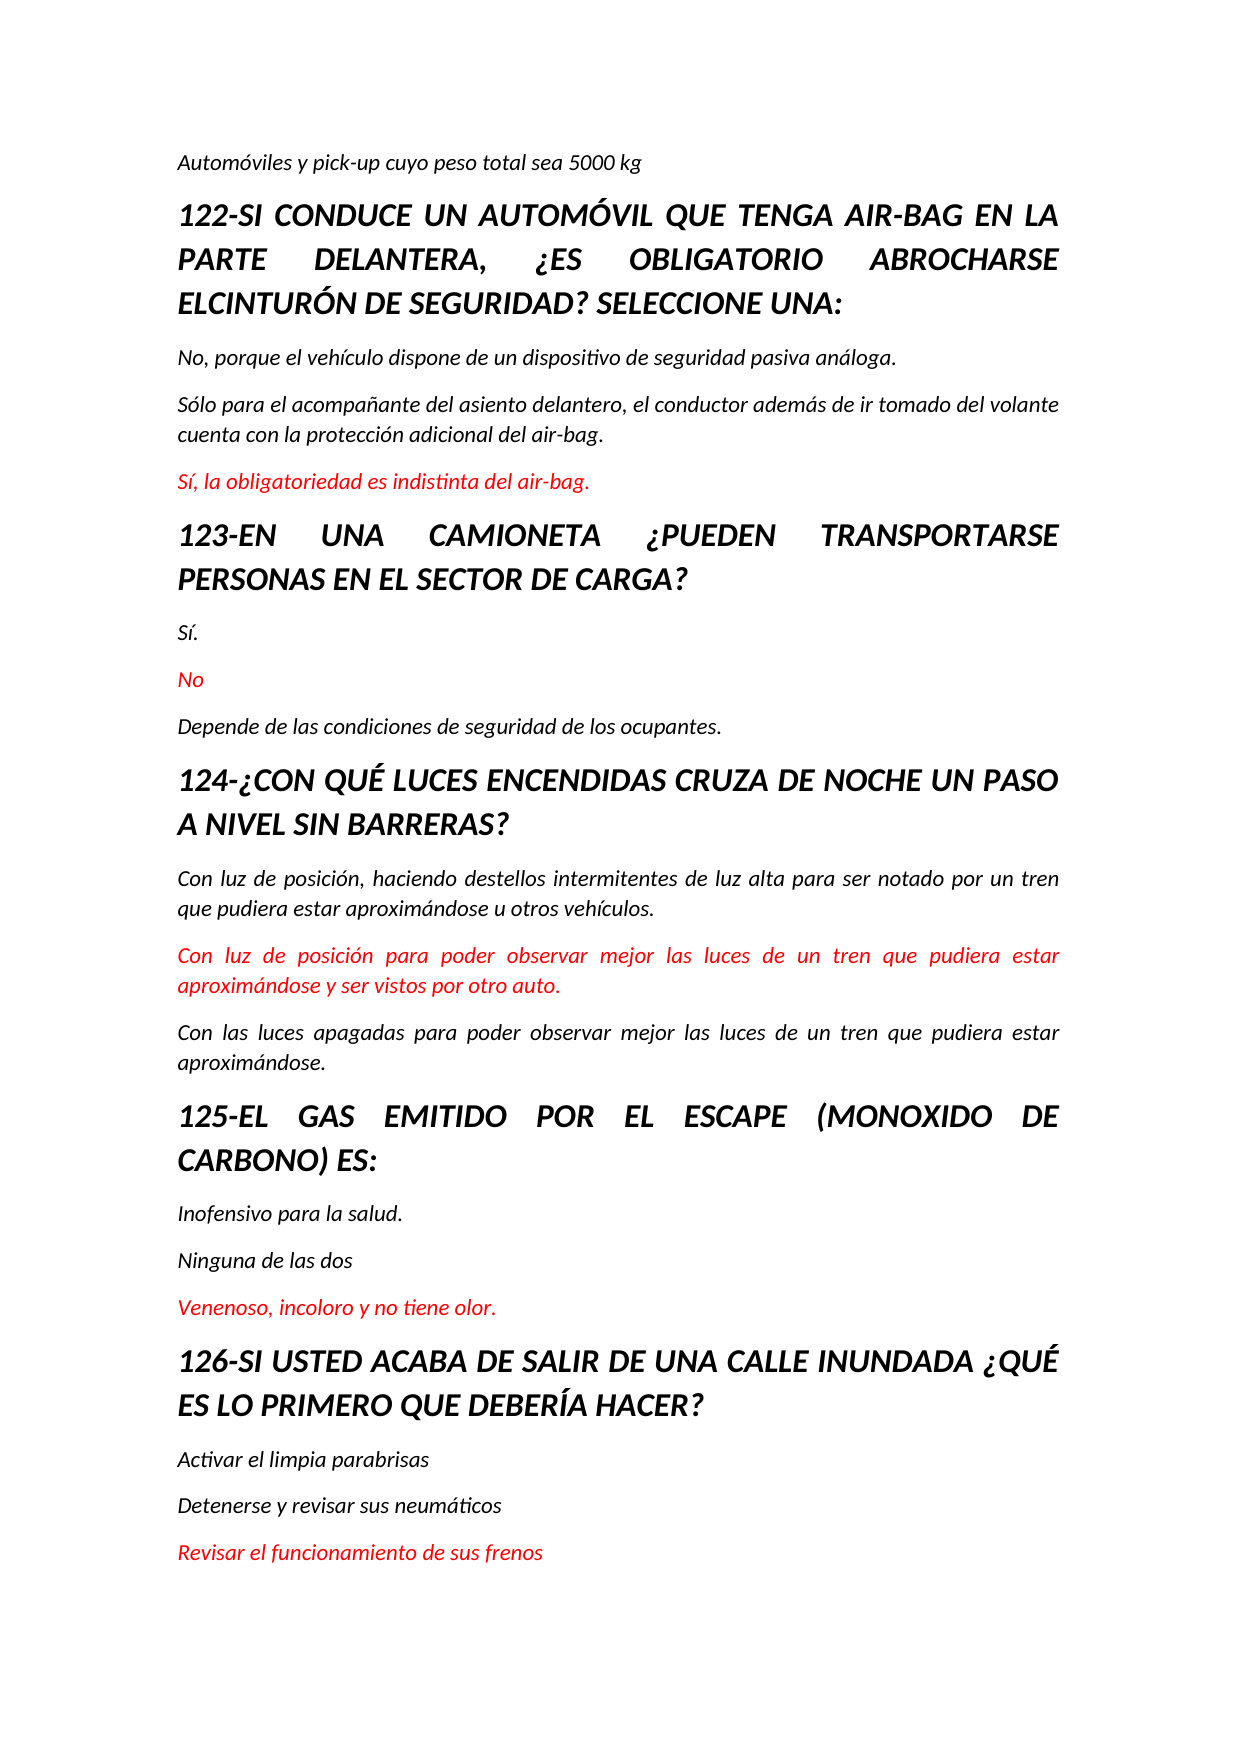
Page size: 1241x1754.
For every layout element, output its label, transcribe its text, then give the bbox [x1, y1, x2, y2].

text Sí, la obligatoriedad es indistinta del air-bag. [177, 467, 1063, 495]
text Venenoso, incoloro y no tiene olor. [177, 1293, 1063, 1321]
text 126-SI USTED ACABA DE SALIR DE UNA CALLE INUNDADA ¿QUÉ ES LO PRIMERO QUE DEBERÍA HACER? [177, 1340, 1063, 1425]
text Activar el limpia parabrisas [177, 1445, 1063, 1473]
text 125-EL GAS EMITIDO POR EL ESCAPE (MONOXIDO DE CARBONO) ES: [177, 1095, 1063, 1179]
text Depende de las condiciones de seguridad de los ocupantes. [177, 712, 1063, 740]
text 124-¿CON QUÉ LUCES ENCENDIDAS CRUZA DE NOCHE UN PASO A NIVEL SIN BARRERAS? [177, 759, 1063, 844]
text Sí. [177, 618, 1063, 646]
text 122-SI CONDUCE UN AUTOMÓVIL QUE TENGA AIR-BAG EN LA PARTE DELANTERA, ¿ES OBLIGATORIO ABROCHARSE ELCINTURÓN DE SEGURIDAD? SELECCIONE UNA: [177, 194, 1063, 323]
text Con las luces apagadas para poder observar mejor las luces de un tren que pudiera estar aproximándose. [177, 1018, 1063, 1076]
text Detenerse y revisar sus neumáticos [177, 1492, 1063, 1519]
text Revisar el funcionamiento de sus frenos [177, 1538, 1063, 1566]
text Sólo para el acompañante del asiento delantero, el conductor además de ir tomado del volante cuenta con la protección adicional del air-bag. [177, 390, 1063, 448]
text Con luz de posición para poder observar mejor las luces de un tren que pudiera estar aproximándose y ser vistos por otro auto. [177, 941, 1063, 999]
text Inofensivo para la salud. [177, 1199, 1063, 1227]
text No [177, 665, 1063, 693]
text Ninguna de las dos [177, 1246, 1063, 1274]
text Automóviles y pick-up cuyo peso total sea 5000 kg [177, 148, 1063, 176]
text No, porque el vehículo dispone de un dispositivo de seguridad pasiva análoga. [177, 343, 1063, 371]
text Con luz de posición, haciendo destellos intermitentes de luz alta para ser notado por un tren que pudiera estar aproximándose u otros vehículos. [177, 864, 1063, 922]
text 123-EN UNA CAMIONETA ¿PUEDEN TRANSPORTARSE PERSONAS EN EL SECTOR DE CARGA? [177, 514, 1063, 598]
